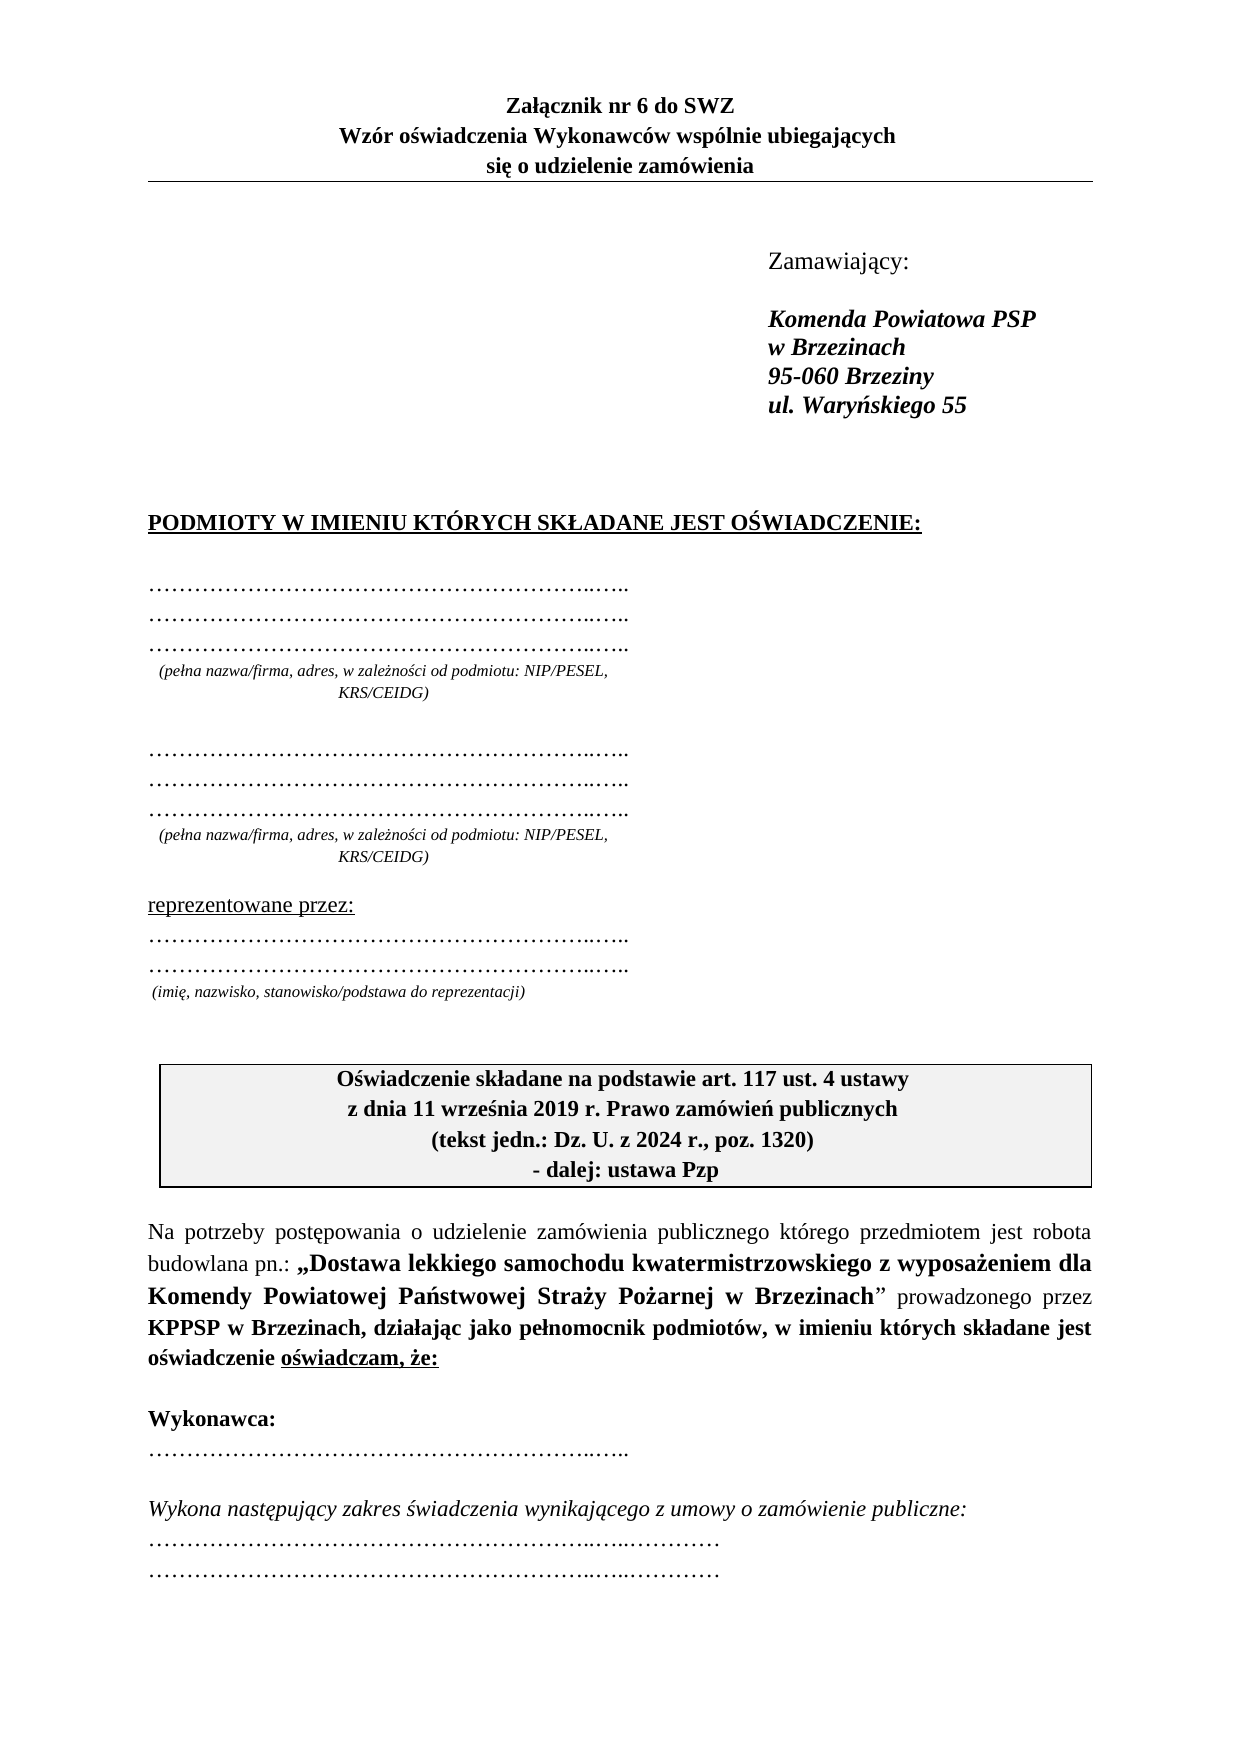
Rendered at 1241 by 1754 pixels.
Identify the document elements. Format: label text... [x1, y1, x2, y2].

text …………………………………………………..….. [148, 765, 651, 791]
text …………………………………………………..….. [148, 795, 651, 821]
text …………………………………………………..….. [148, 1435, 651, 1461]
text Załącznik nr 6 do SWZ [148, 92, 1093, 118]
text …………………………………………………..….. [148, 734, 651, 761]
table_header Oświadczenie składane na podstawie art. 117 ust. 4 ustawy z dnia 11 września 2019 r. Prawo zamówień publicznych (tekst jedn.: Dz. U. z 2024 r., poz. 1320) - dalej: ustawa Pzp [161, 1065, 1091, 1186]
text …………………………………………………..….. [148, 921, 651, 948]
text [148, 1495, 1093, 1522]
text …………………………………………………..….. [148, 600, 651, 626]
text Na potrzeby postępowania o udzielenie zamówienia publicznego którego przedmiotem jest robota budowlana pn.: „Dostawa lekkiego samochodu kwatermistrzowskiego z wyposażeniem dla Komendy Powiatowej Państwowej Straży Pożarnej w Brzezinach” prowadzonego przez KPPSP w Brzezinach, działając jako pełnomocnik podmiotów, w imieniu których składane jest oświadczenie oświadczam, że: [148, 1218, 1093, 1371]
text (pełna nazwa/firma, adres, w zależności od podmiotu: NIP/PESEL, KRS/CEIDG) [148, 660, 621, 702]
text …………………………………………………..….. [148, 952, 651, 978]
text …………………………………………………..…..………… …………………………………………………..…..………… [148, 1525, 1093, 1582]
text (pełna nazwa/firma, adres, w zależności od podmiotu: NIP/PESEL, KRS/CEIDG) [148, 825, 621, 866]
text Komenda Powiatowa PSP w Brzezinach 95-060 Brzeziny ul. Waryńskiego 55 [768, 304, 1093, 419]
text Zamawiający: [694, 246, 1093, 275]
text Wzór oświadczenia Wykonawców wspólnie ubiegających się o udzielenie zamówienia [148, 122, 1093, 181]
text …………………………………………………..….. [148, 570, 651, 596]
text Wykonawca: [148, 1404, 651, 1431]
text PODMIOTY W IMIENIU KTÓRYCH SKŁADANE JEST OŚWIADCZENIE: [148, 509, 1093, 536]
text (imię, nazwisko, stanowisko/podstawa do reprezentacji) [148, 982, 1093, 1001]
text reprezentowane przez: [148, 891, 1093, 917]
text …………………………………………………..….. [148, 630, 651, 657]
